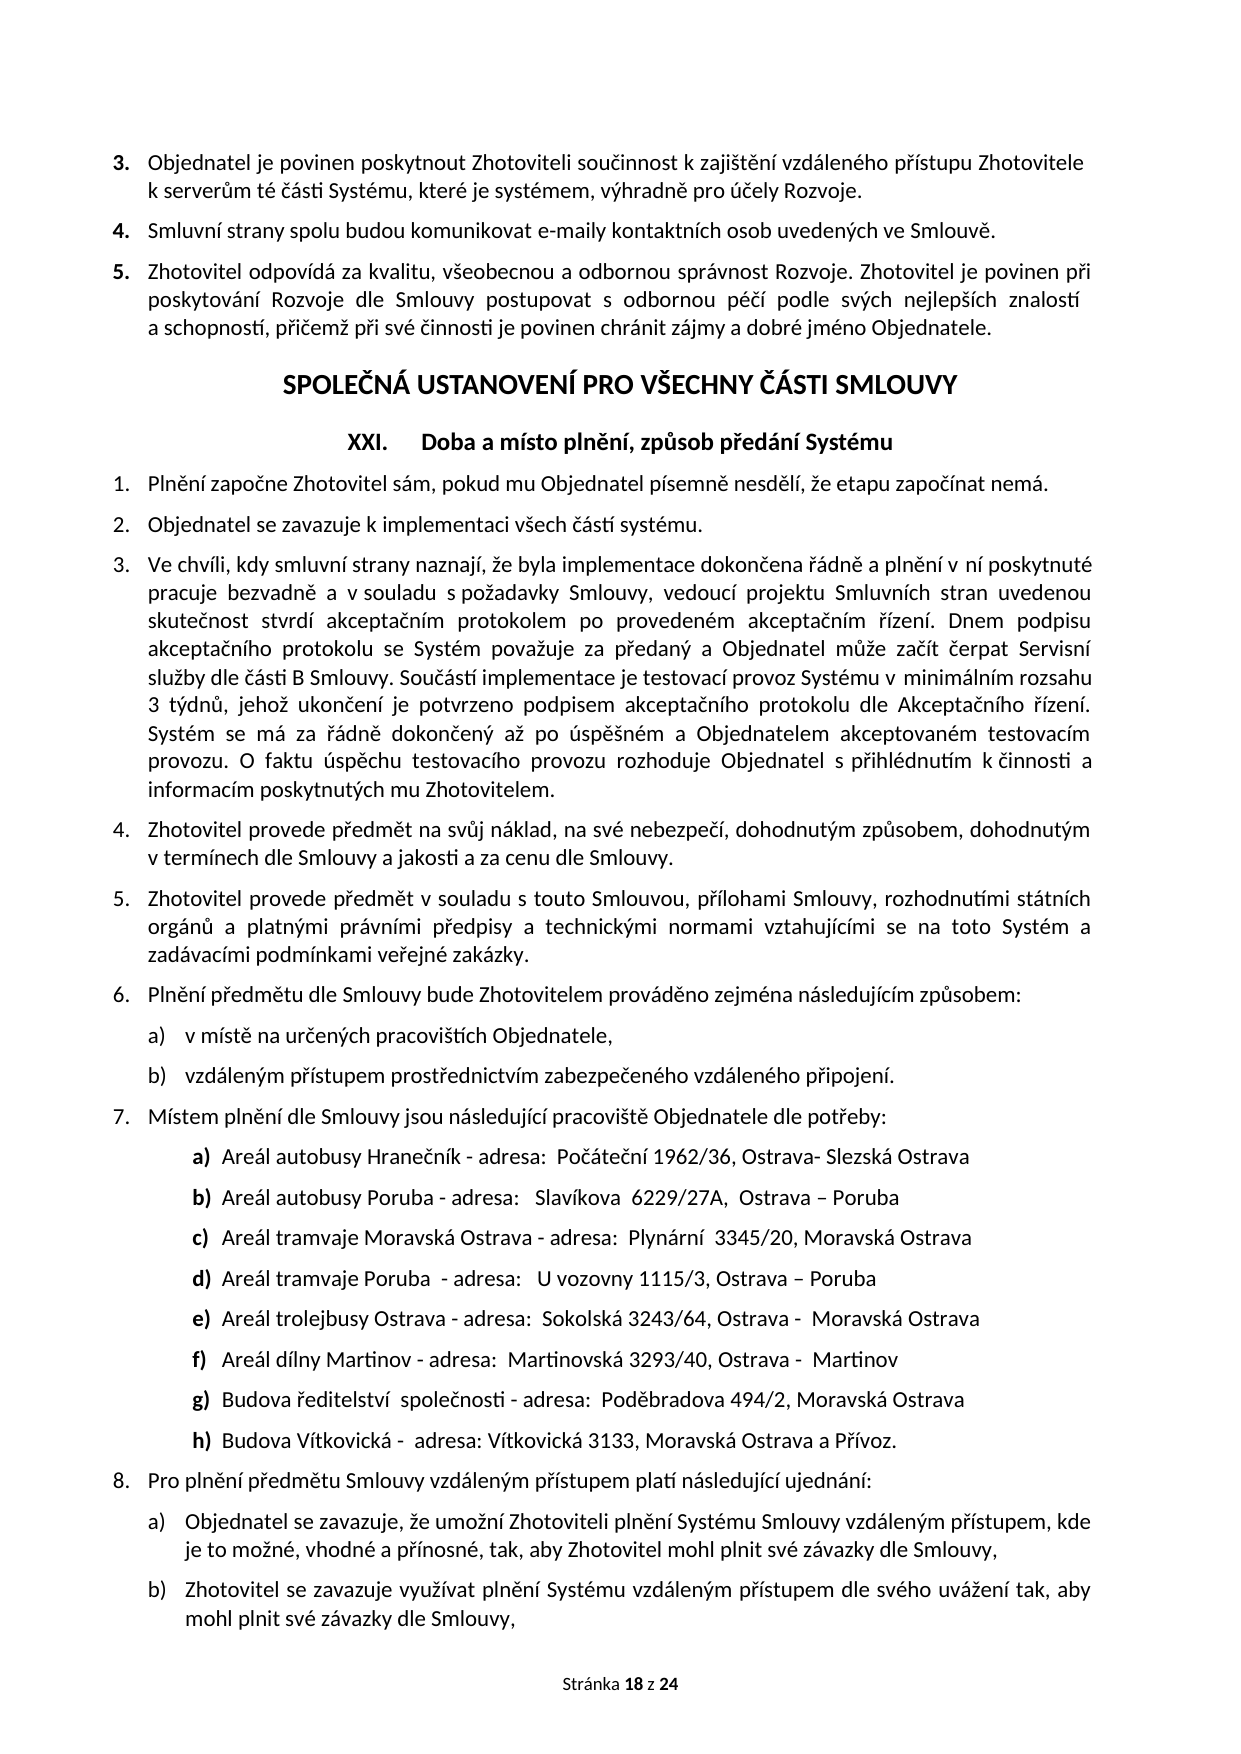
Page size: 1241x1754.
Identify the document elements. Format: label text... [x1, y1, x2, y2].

text Zhotovitel provede předmět na svůj náklad, na své nebezpečí, dohodnutým způsobem, dohodnutým v termínech dle Smlouvy a jakosti a za cenu dle Smlouvy. [130, 815, 1092, 871]
text Plnění započne Zhotovitel sám, pokud mu Objednatel písemně nesdělí, že etapu započínat nemá. [130, 469, 1092, 497]
text Zhotovitel se zavazuje využívat plnění Systému vzdáleným přístupem dle svého uvážení tak, aby mohl plnit své závazky dle Smlouvy, [148, 1576, 1092, 1632]
subtitle Doba a místo plnění, způsob předání Systému [148, 426, 1092, 457]
text Pro plnění předmětu Smlouvy vzdáleným přístupem platí následující ujednání: [130, 1467, 1092, 1494]
text Plnění předmětu dle Smlouvy bude Zhotovitelem prováděno zejména následujícím způsobem: [130, 980, 1092, 1008]
text Zhotovitel provede předmět v souladu s touto Smlouvou, přílohami Smlouvy, rozhodnutími státních orgánů a platnými právními předpisy a technickými normami vztahujícími se na toto Systém a zadávacími podmínkami veřejné zakázky. [130, 884, 1092, 968]
subtitle SPOLEČNÁ USTANOVENÍ PRO VŠECHNY ČÁSTI SMLOUVY [148, 366, 1092, 401]
text Areál trolejbusy Ostrava - adresa: Sokolská 3243/64, Ostrava - Moravská Ostrava [192, 1304, 1092, 1332]
text vzdáleným přístupem prostřednictvím zabezpečeného vzdáleného připojení. [148, 1061, 1092, 1089]
text Místem plnění dle Smlouvy jsou následující pracoviště Objednatele dle potřeby: [130, 1102, 1092, 1130]
text Budova ředitelství společnosti - adresa: Poděbradova 494/2, Moravská Ostrava [192, 1386, 1092, 1413]
text Areál dílny Martinov - adresa: Martinovská 3293/40, Ostrava - Martinov [192, 1345, 1092, 1373]
text Objednatel se zavazuje, že umožní Zhotoviteli plnění Systému Smlouvy vzdáleným přístupem, kde je to možné, vhodné a přínosné, tak, aby Zhotovitel mohl plnit své závazky dle Smlouvy, [148, 1507, 1092, 1563]
text Areál autobusy Poruba - adresa: Slavíkova 6229/27A, Ostrava – Poruba [192, 1183, 1092, 1211]
text Areál tramvaje Moravská Ostrava - adresa: Plynární 3345/20, Moravská Ostrava [192, 1223, 1092, 1251]
text v místě na určených pracovištích Objednatele, [148, 1021, 1092, 1049]
text Budova Vítkovická - adresa: Vítkovická 3133, Moravská Ostrava a Přívoz. [192, 1426, 1092, 1454]
text Areál tramvaje Poruba - adresa: U vozovny 1115/3, Ostrava – Poruba [192, 1264, 1092, 1292]
text Smluvní strany spolu budou komunikovat e-maily kontaktních osob uvedených ve Smlouvě. [130, 216, 1092, 244]
text Objednatel se zavazuje k implementaci všech částí systému. [130, 510, 1092, 538]
text Areál autobusy Hranečník - adresa: Počáteční 1962/36, Ostrava- Slezská Ostrava [192, 1142, 1092, 1170]
text Objednatel je povinen poskytnout Zhotoviteli součinnost k zajištění vzdáleného přístupu Zhotovitele k serverům té části Systému, které je systémem, výhradně pro účely Rozvoje. [130, 148, 1092, 204]
text Ve chvíli, kdy smluvní strany naznají, že byla implementace dokončena řádně a plnění v ní poskytnuté pracuje bezvadně a v souladu s požadavky Smlouvy, vedoucí projektu Smluvních stran uvedenou skutečnost stvrdí akceptačním protokolem po provedeném akceptačním řízení. Dnem podpisu akceptačního protokolu se Systém považuje za předaný a Objednatel může začít čerpat Servisní služby dle části B Smlouvy. Součástí implementace je testovací provoz Systému v minimálním rozsahu 3 týdnů, jehož ukončení je potvrzeno podpisem akceptačního protokolu dle Akceptačního řízení. Systém se má za řádně dokončený až po úspěšném a Objednatelem akceptovaném testovacím provozu. O faktu úspěchu testovacího provozu rozhoduje Objednatel s přihlédnutím k činnosti a informacím poskytnutých mu Zhotovitelem. [130, 551, 1092, 803]
text Zhotovitel odpovídá za kvalitu, všeobecnou a odbornou správnost Rozvoje. Zhotovitel je povinen při poskytování Rozvoje dle Smlouvy postupovat s odbornou péčí podle svých nejlepších znalostí a schopností, přičemž při své činnosti je povinen chránit zájmy a dobré jméno Objednatele. [130, 257, 1092, 341]
